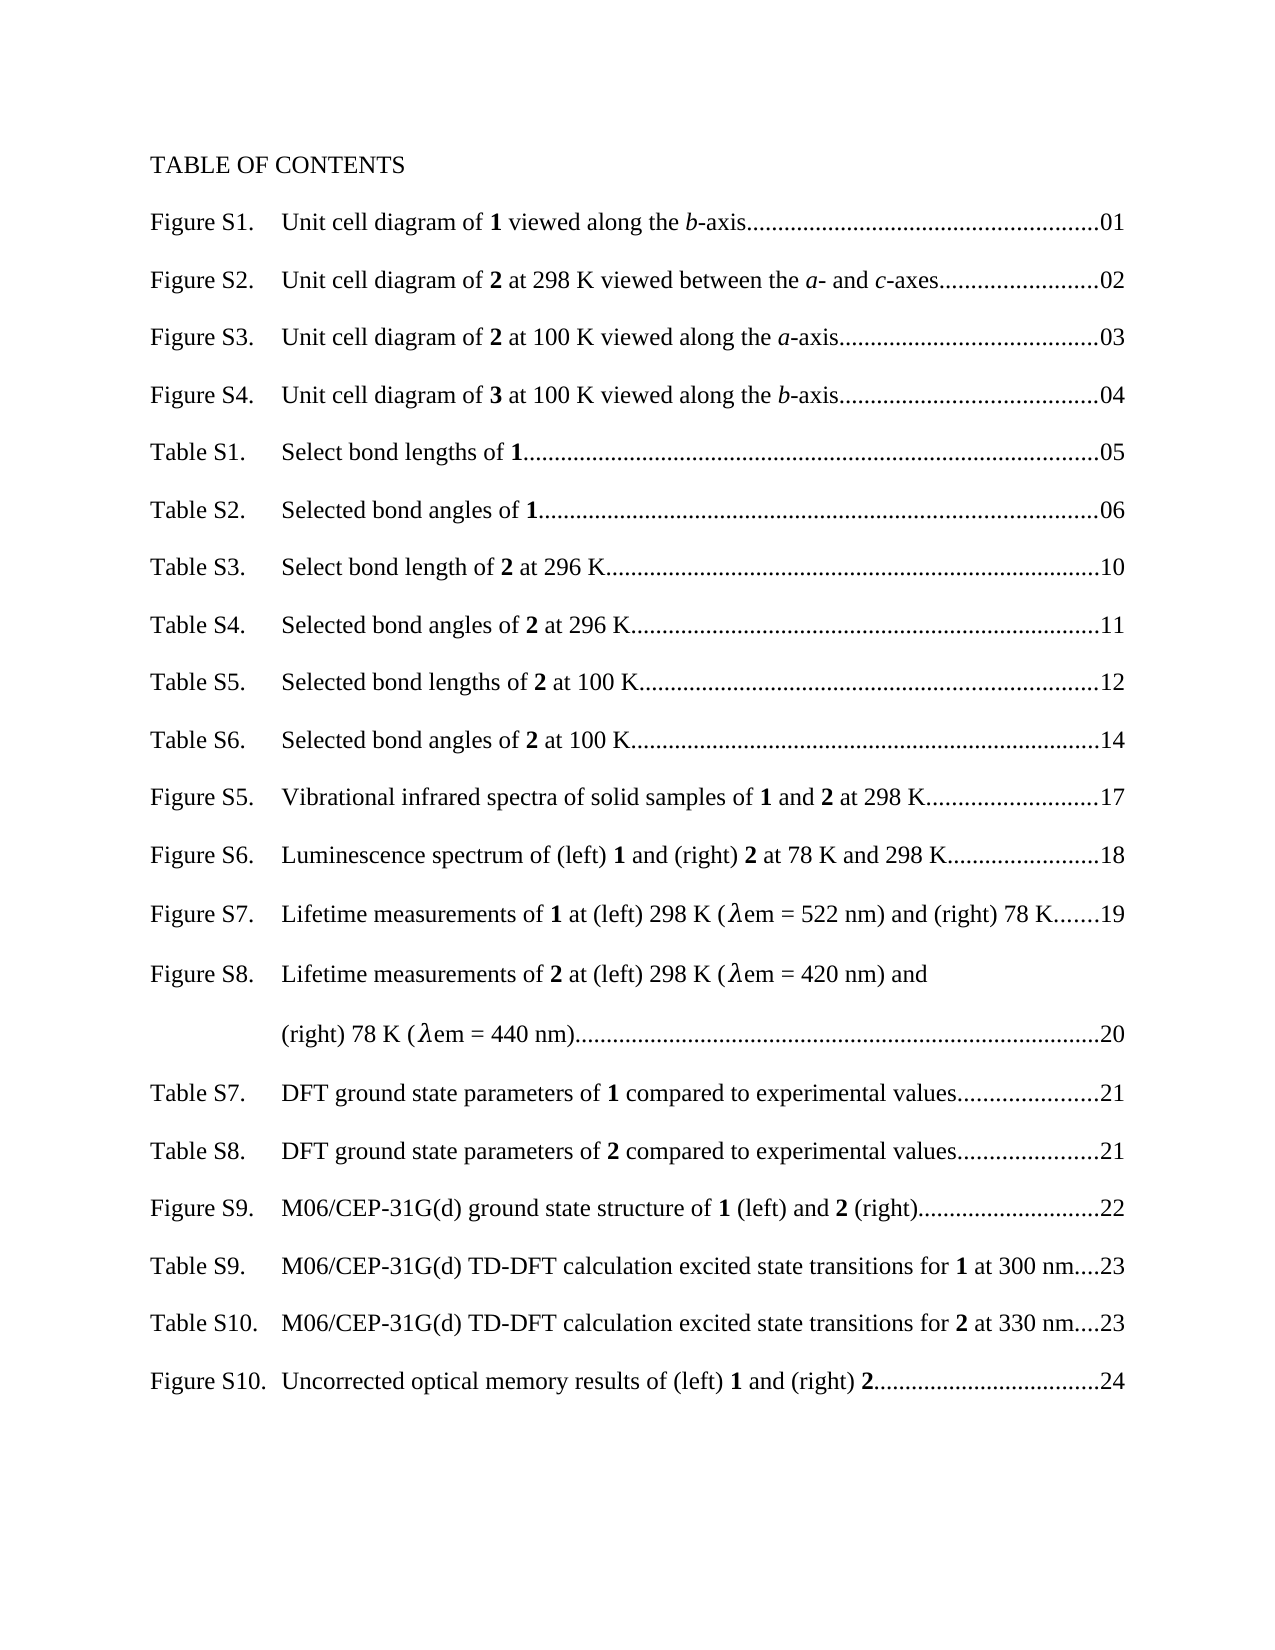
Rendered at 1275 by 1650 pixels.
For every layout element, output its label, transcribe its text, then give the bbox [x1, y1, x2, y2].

text Table S6. Selected bond angles of 2 at 100 K 14 [150, 725, 1125, 754]
text Figure S2. Unit cell diagram of 2 at 298 K viewed between the a- and c-axes. 02 [150, 265, 1125, 294]
text Figure S10. Uncorrected optical memory results of (left) 1 and (right) 2 24 [150, 1366, 1125, 1395]
text Figure S1. Unit cell diagram of 1 viewed along the b-axis 01 [150, 207, 1125, 236]
text Figure S3. Unit cell diagram of 2 at 100 K viewed along the a-axis 03 [150, 322, 1125, 351]
text Figure S9. M06/CEP-31G(d) ground state structure of 1 (left) and 2 (right) 22 [150, 1193, 1125, 1222]
text Table S1. Select bond lengths of 1 05 [150, 437, 1125, 466]
text Figure S6. Luminescence spectrum of (left) 1 and (right) 2 at 78 K and 298 K 18 [150, 840, 1125, 869]
text Figure S5. Vibrational infrared spectra of solid samples of 1 and 2 at 298 K 17 [150, 782, 1125, 811]
text Figure S7. Lifetime measurements of 1 at (left) 298 K (𝜆em = 522 nm) and (right) 78 K 19 [150, 897, 1125, 928]
text Table S3. Select bond length of 2 at 296 K 10 [150, 552, 1125, 581]
text Table S9. M06/CEP-31G(d) TD-DFT calculation excited state transitions for 1 at 300 nm 23 [150, 1251, 1125, 1280]
text Table S2. Selected bond angles of 1 06 [150, 495, 1125, 524]
text Figure S4. Unit cell diagram of 3 at 100 K viewed along the b-axis 04 [150, 380, 1125, 409]
text Table S10. M06/CEP-31G(d) TD-DFT calculation excited state transitions for 2 at 330 nm 23 [150, 1308, 1125, 1337]
text Figure S8. Lifetime measurements of 2 at (left) 298 K (𝜆em = 420 nm) and (right) 78 K (𝜆em = 440 nm) 20 [150, 958, 1125, 1048]
text Table S8. DFT ground state parameters of 2 compared to experimental values 21 [150, 1136, 1125, 1165]
text TABLE OF CONTENTS [150, 150, 1125, 179]
text Table S7. DFT ground state parameters of 1 compared to experimental values 21 [150, 1078, 1125, 1107]
text Table S5. Selected bond lengths of 2 at 100 K 12 [150, 667, 1125, 696]
text Table S4. Selected bond angles of 2 at 296 K 11 [150, 610, 1125, 639]
